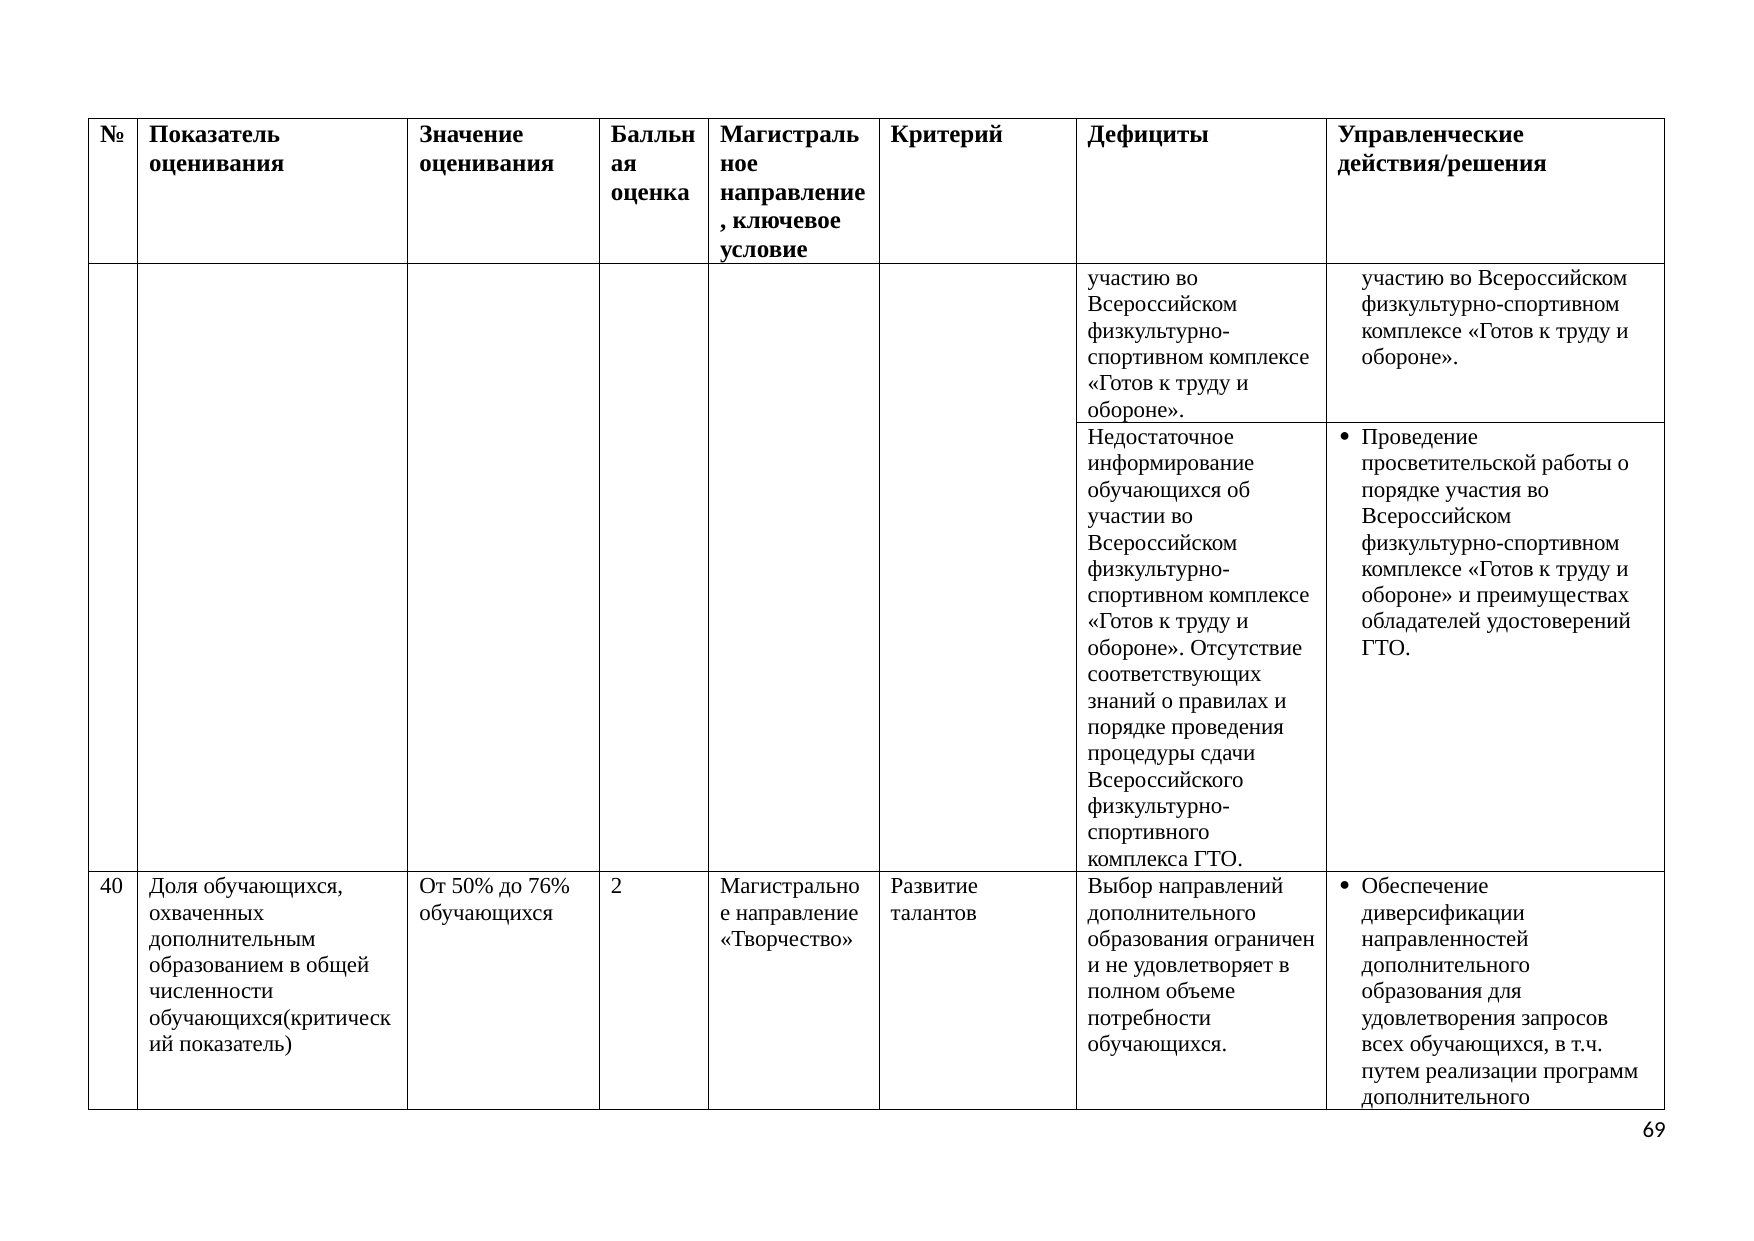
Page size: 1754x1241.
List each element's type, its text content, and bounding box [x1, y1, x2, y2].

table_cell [138, 872, 407, 1109]
table_cell Магистральное направление «Творчество» [709, 872, 879, 1109]
table_cell 2 [600, 872, 708, 1109]
table_header № [89, 119, 137, 263]
table_header Управленческие действия/решения [1327, 119, 1664, 263]
table_cell От 50% до 76% обучающихся [408, 872, 599, 1109]
table_cell Проведение просветительской работы о порядке участия во Всероссийском физкультурно-спортивном комплексе «Готов к труду и обороне» и преимуществах обладателей удостоверений ГТО. [1327, 423, 1664, 871]
table_cell Развитие талантов [880, 872, 1076, 1109]
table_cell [1327, 264, 1664, 422]
table_cell 40 [89, 872, 137, 1109]
table_header Значение оценивания [408, 119, 599, 263]
table_header Дефициты [1077, 119, 1326, 263]
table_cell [1077, 264, 1326, 422]
table_header Показатель оценивания [138, 119, 407, 263]
table_cell Недостаточное информирование обучающихся об участии во Всероссийском физкультурно-спортивном комплексе «Готов к труду и обороне». Отсутствие соответствующих знаний о правилах и порядке проведения процедуры сдачи Всероссийского физкультурно-спортивного комплекса ГТО. [1077, 423, 1326, 871]
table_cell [1327, 872, 1664, 1109]
table_header Балльная оценка [600, 119, 708, 263]
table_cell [1077, 872, 1326, 1109]
table_header Критерий [880, 119, 1076, 263]
table_header Магистральное направление, ключевое условие [709, 119, 879, 263]
